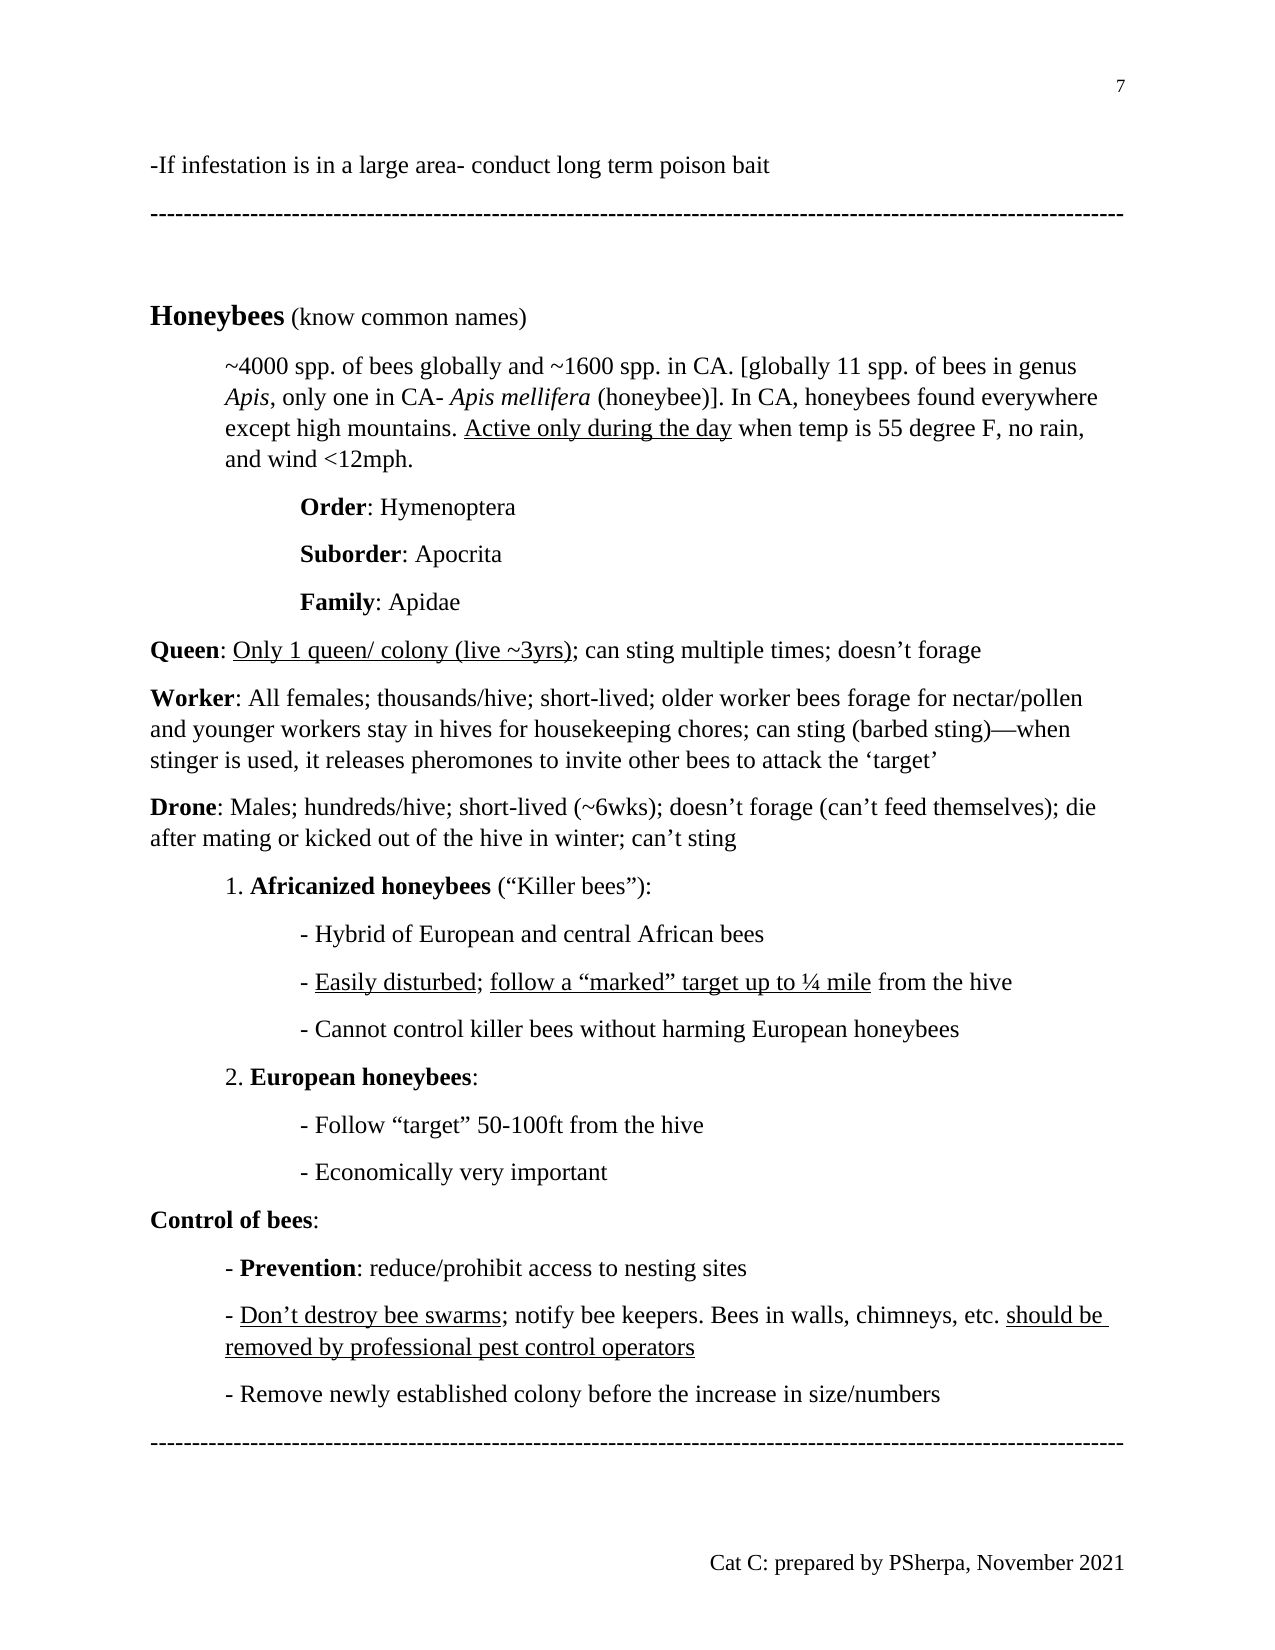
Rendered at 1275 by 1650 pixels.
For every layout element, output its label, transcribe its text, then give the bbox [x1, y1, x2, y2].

text 1. Africanized honeybees (“Killer bees”): [150, 871, 1125, 900]
text - Easily disturbed; follow a “marked” target up to ¼ mile from the hive [150, 967, 1125, 995]
text Drone: Males; hundreds/hive; short-lived (~6wks); doesn’t forage (can’t feed themselves); die after mating or kicked out of the hive in winter; can’t sting [150, 792, 1125, 852]
text - Prevention: reduce/prohibit access to nesting sites [150, 1253, 1125, 1282]
text Suborder: Apocrita [150, 539, 1125, 568]
text Worker: All females; thousands/hive; short-lived; older worker bees forage for nectar/pollen and younger workers stay in hives for housekeeping chores; can sting (barbed sting)—when stinger is used, it releases pheromones to invite other bees to attack the ‘target’ [150, 683, 1125, 773]
text Control of bees: [150, 1205, 1125, 1234]
text - Economically very important [150, 1157, 1125, 1186]
text Family: Apidae [150, 587, 1125, 616]
text Order: Hymenoptera [150, 492, 1125, 521]
text - Cannot control killer bees without harming European honeybees [225, 1014, 1125, 1043]
text --------------------------------------------------------------------------------------------------------------------- [150, 1427, 1125, 1456]
text --------------------------------------------------------------------------------------------------------------------- [150, 198, 1125, 226]
text Queen: Only 1 queen/ colony (live ~3yrs); can sting multiple times; doesn’t forage [150, 635, 1125, 664]
text - Hybrid of European and central African bees [150, 919, 1125, 948]
text - Don’t destroy bee swarms; notify bee keepers. Bees in walls, chimneys, etc. should be removed by professional pest control operators [225, 1301, 1125, 1360]
text - Remove newly established colony before the increase in size/numbers [225, 1379, 1125, 1408]
text - Follow “target” 50-100ft from the hive [150, 1110, 1125, 1138]
text 2. European honeybees: [150, 1062, 1125, 1091]
text Honeybees (know common names) [150, 298, 1125, 332]
text ~4000 spp. of bees globally and ~1600 spp. in CA. [globally 11 spp. of bees in genus Apis, only one in CA- Apis mellifera (honeybee)]. In CA, honeybees found everywhere except high mountains. Active only during the day when temp is 55 degree F, no rain, and wind <12mph. [225, 351, 1125, 473]
text -If infestation is in a large area- conduct long term poison bait [150, 150, 1125, 179]
